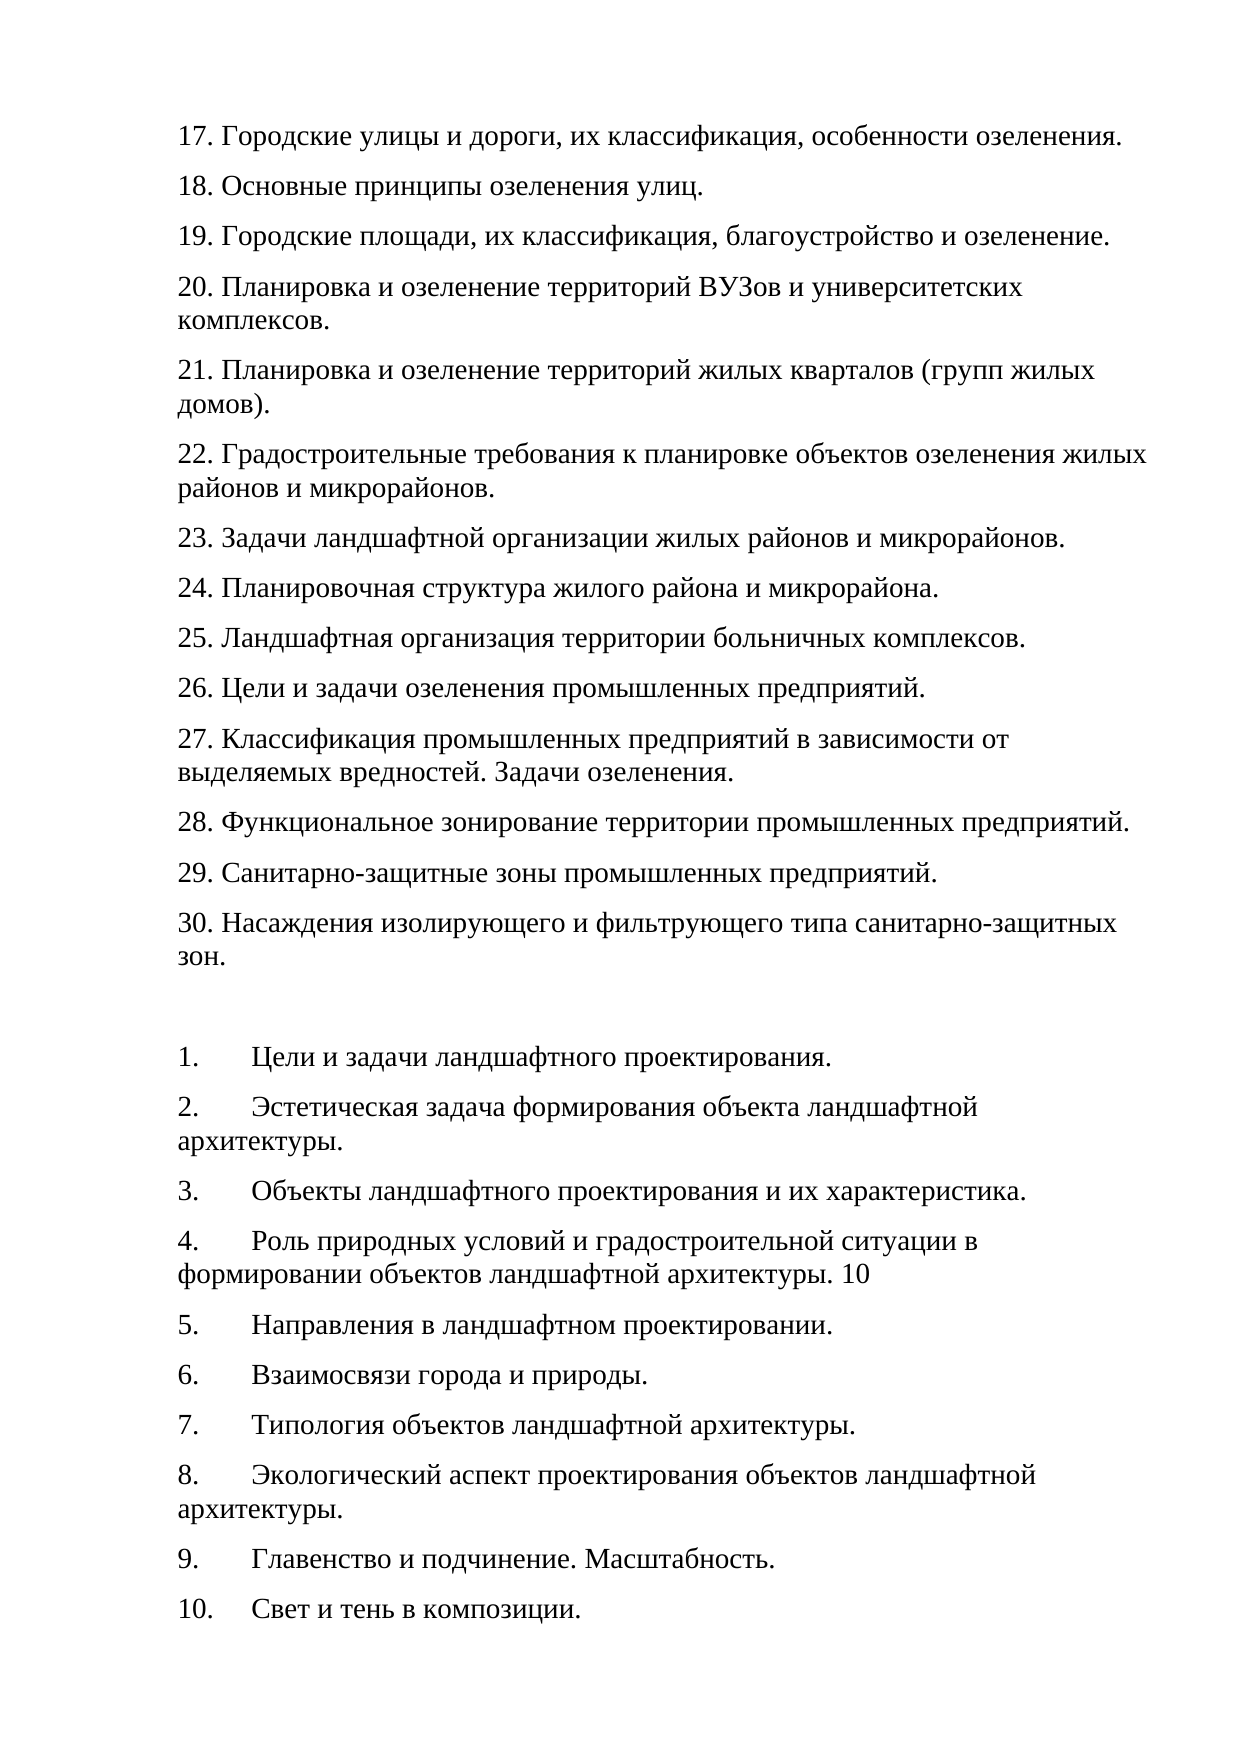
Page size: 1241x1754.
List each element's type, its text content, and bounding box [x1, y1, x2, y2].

text 6. Взаимосвязи города и природы. [177, 1357, 1152, 1391]
text 23. Задачи ландшафтной организации жилых районов и микрорайонов. [177, 520, 1152, 553]
text 22. Градостроительные требования к планировке объектов озеленения жилых районов и микрорайонов. [177, 436, 1152, 503]
text 7. Типология объектов ландшафтной архитектуры. [177, 1407, 1152, 1441]
text 2. Эстетическая задача формирования объекта ландшафтной архитектуры. [177, 1089, 1152, 1156]
text 24. Планировочная структура жилого района и микрорайона. [177, 570, 1152, 604]
text 21. Планировка и озеленение территорий жилых кварталов (групп жилых домов). [177, 352, 1152, 419]
text 25. Ландшафтная организация территории больничных комплексов. [177, 620, 1152, 654]
text 27. Классификация промышленных предприятий в зависимости от выделяемых вредностей. Задачи озеленения. [177, 721, 1152, 788]
text 20. Планировка и озеленение территорий ВУЗов и университетских комплексов. [177, 269, 1152, 336]
text 26. Цели и задачи озеленения промышленных предприятий. [177, 671, 1152, 704]
text 8. Экологический аспект проектирования объектов ландшафтной архитектуры. [177, 1457, 1152, 1524]
text 17. Городские улицы и дороги, их классификация, особенности озеленения. [177, 118, 1152, 152]
text 5. Направления в ландшафтном проектировании. [177, 1307, 1152, 1340]
text 30. Насаждения изолирующего и фильтрующего типа санитарно-защитных зон. [177, 905, 1152, 972]
text 3. Объекты ландшафтного проектирования и их характеристика. [177, 1173, 1152, 1206]
text 1. Цели и задачи ландшафтного проектирования. [177, 1039, 1152, 1072]
text 29. Санитарно-защитные зоны промышленных предприятий. [177, 855, 1152, 888]
text 18. Основные принципы озеленения улиц. [177, 168, 1152, 202]
text 4. Роль природных условий и градостроительной ситуации в формировании объектов ландшафтной архитектуры. 10 [177, 1223, 1152, 1290]
text 9. Главенство и подчинение. Масштабность. [177, 1541, 1152, 1575]
text 19. Городские площади, их классификация, благоустройство и озеленение. [177, 218, 1152, 252]
text 10. Свет и тень в композиции. [177, 1591, 1152, 1625]
text 28. Функциональное зонирование территории промышленных предприятий. [177, 804, 1152, 838]
